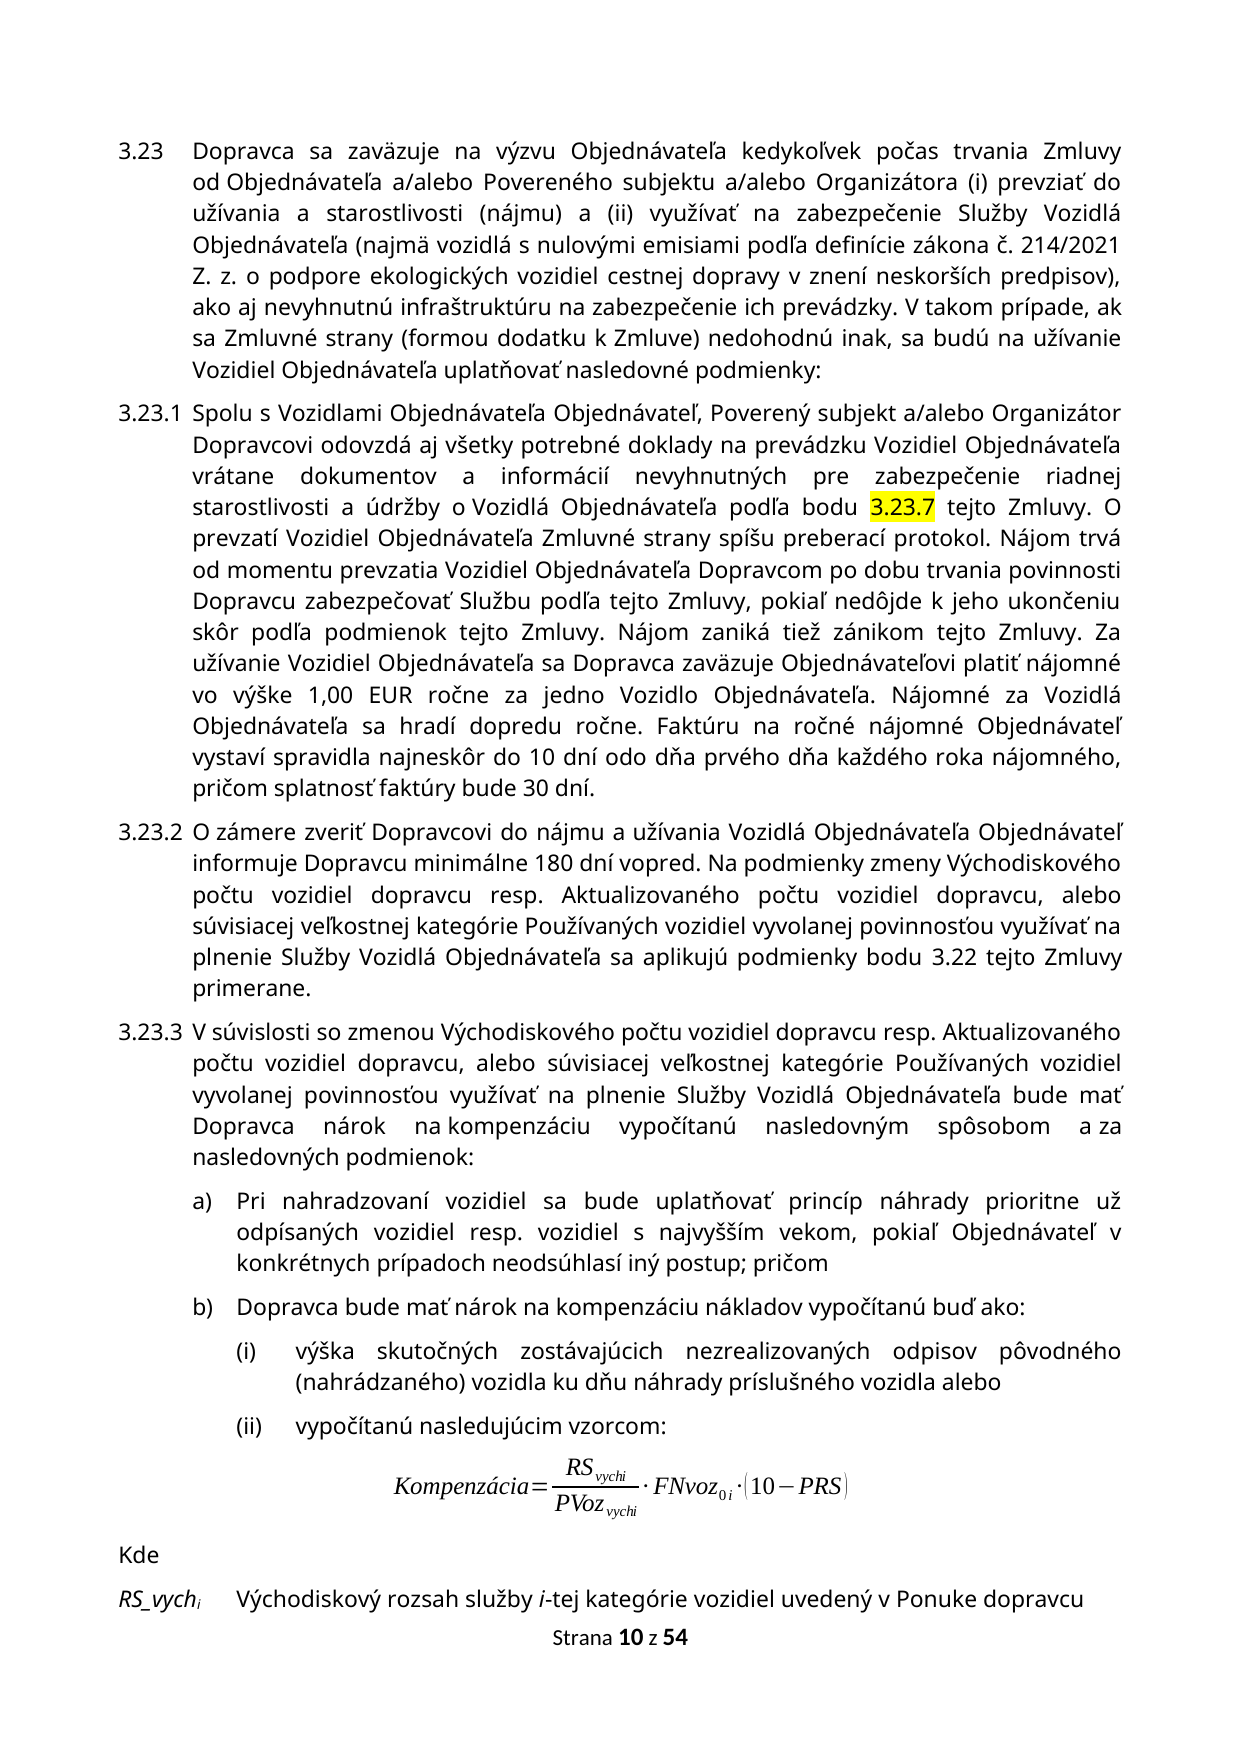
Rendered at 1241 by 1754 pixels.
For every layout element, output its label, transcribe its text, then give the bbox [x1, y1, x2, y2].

subtitle O zámere zveriť Dopravcovi do nájmu a užívania Vozidlá Objednávateľa Objednávateľ informuje Dopravcu minimálne 180 dní vopred. Na podmienky zmeny Východiskového počtu vozidiel dopravcu resp. Aktualizovaného počtu vozidiel dopravcu, alebo súvisiacej veľkostnej kategórie Používaných vozidiel vyvolanej povinnosťou využívať na plnenie Služby Vozidlá Objednávateľa sa aplikujú podmienky bodu 3.22 tejto Zmluvy primerane. [118, 816, 1122, 1003]
list Pri nahradzovaní vozidiel sa bude uplatňovať princíp náhrady prioritne už odpísaných vozidiel resp. vozidiel s najvyšším vekom, pokiaľ Objednávateľ v konkrétnych prípadoch neodsúhlasí iný postup; pričom [192, 1185, 1122, 1278]
subtitle vypočítanú nasledujúcim vzorcom: [236, 1410, 1122, 1441]
subtitle V súvislosti so zmenou Východiskového počtu vozidiel dopravcu resp. Aktualizovaného počtu vozidiel dopravcu, alebo súvisiacej veľkostnej kategórie Používaných vozidiel vyvolanej povinnosťou využívať na plnenie Služby Vozidlá Objednávateľa bude mať Dopravca nárok na kompenzáciu vypočítanú nasledovným spôsobom a za nasledovných podmienok: [118, 1016, 1122, 1172]
subtitle Spolu s Vozidlami Objednávateľa Objednávateľ, Poverený subjekt a/alebo Organizátor Dopravcovi odovzdá aj všetky potrebné doklady na prevádzku Vozidiel Objednávateľa vrátane dokumentov a informácií nevyhnutných pre zabezpečenie riadnej starostlivosti a údržby o Vozidlá Objednávateľa podľa bodu 3.23.7 tejto Zmluvy. O prevzatí Vozidiel Objednávateľa Zmluvné strany spíšu preberací protokol. Nájom trvá od momentu prevzatia Vozidiel Objednávateľa Dopravcom po dobu trvania povinnosti Dopravcu zabezpečovať Službu podľa tejto Zmluvy, pokiaľ nedôjde k jeho ukončeniu skôr podľa podmienok tejto Zmluvy. Nájom zaniká tiež zánikom tejto Zmluvy. Za užívanie Vozidiel Objednávateľa sa Dopravca zaväzuje Objednávateľovi platiť nájomné vo výške 1,00 EUR ročne za jedno Vozidlo Objednávateľa. Nájomné za Vozidlá Objednávateľa sa hradí dopredu ročne. Faktúru na ročné nájomné Objednávateľ vystaví spravidla najneskôr do 10 dní odo dňa prvého dňa každého roka nájomného, pričom splatnosť faktúry bude 30 dní. [118, 397, 1122, 803]
text Kde [118, 1539, 1122, 1570]
text RS_vychi Východiskový rozsah služby i-tej kategórie vozidiel uvedený v Ponuke dopravcu [118, 1582, 1122, 1614]
subtitle Dopravca sa zaväzuje na výzvu Objednávateľa kedykoľvek počas trvania Zmluvy od Objednávateľa a/alebo Povereného subjektu a/alebo Organizátora (i) prevziať do užívania a starostlivosti (nájmu) a (ii) využívať na zabezpečenie Služby Vozidlá Objednávateľa (najmä vozidlá s nulovými emisiami podľa definície zákona č. 214/2021 Z. z. o podpore ekologických vozidiel cestnej dopravy v znení neskorších predpisov), ako aj nevyhnutnú infraštruktúru na zabezpečenie ich prevádzky. V takom prípade, ak sa Zmluvné strany (formou dodatku k Zmluve) nedohodnú inak, sa budú na užívanie Vozidiel Objednávateľa uplatňovať nasledovné podmienky: [118, 135, 1122, 385]
list Dopravca bude mať nárok na kompenzáciu nákladov vypočítanú buď ako: [192, 1291, 1122, 1322]
subtitle výška skutočných zostávajúcich nezrealizovaných odpisov pôvodného (nahrádzaného) vozidla ku dňu náhrady príslušného vozidla alebo [236, 1335, 1122, 1397]
